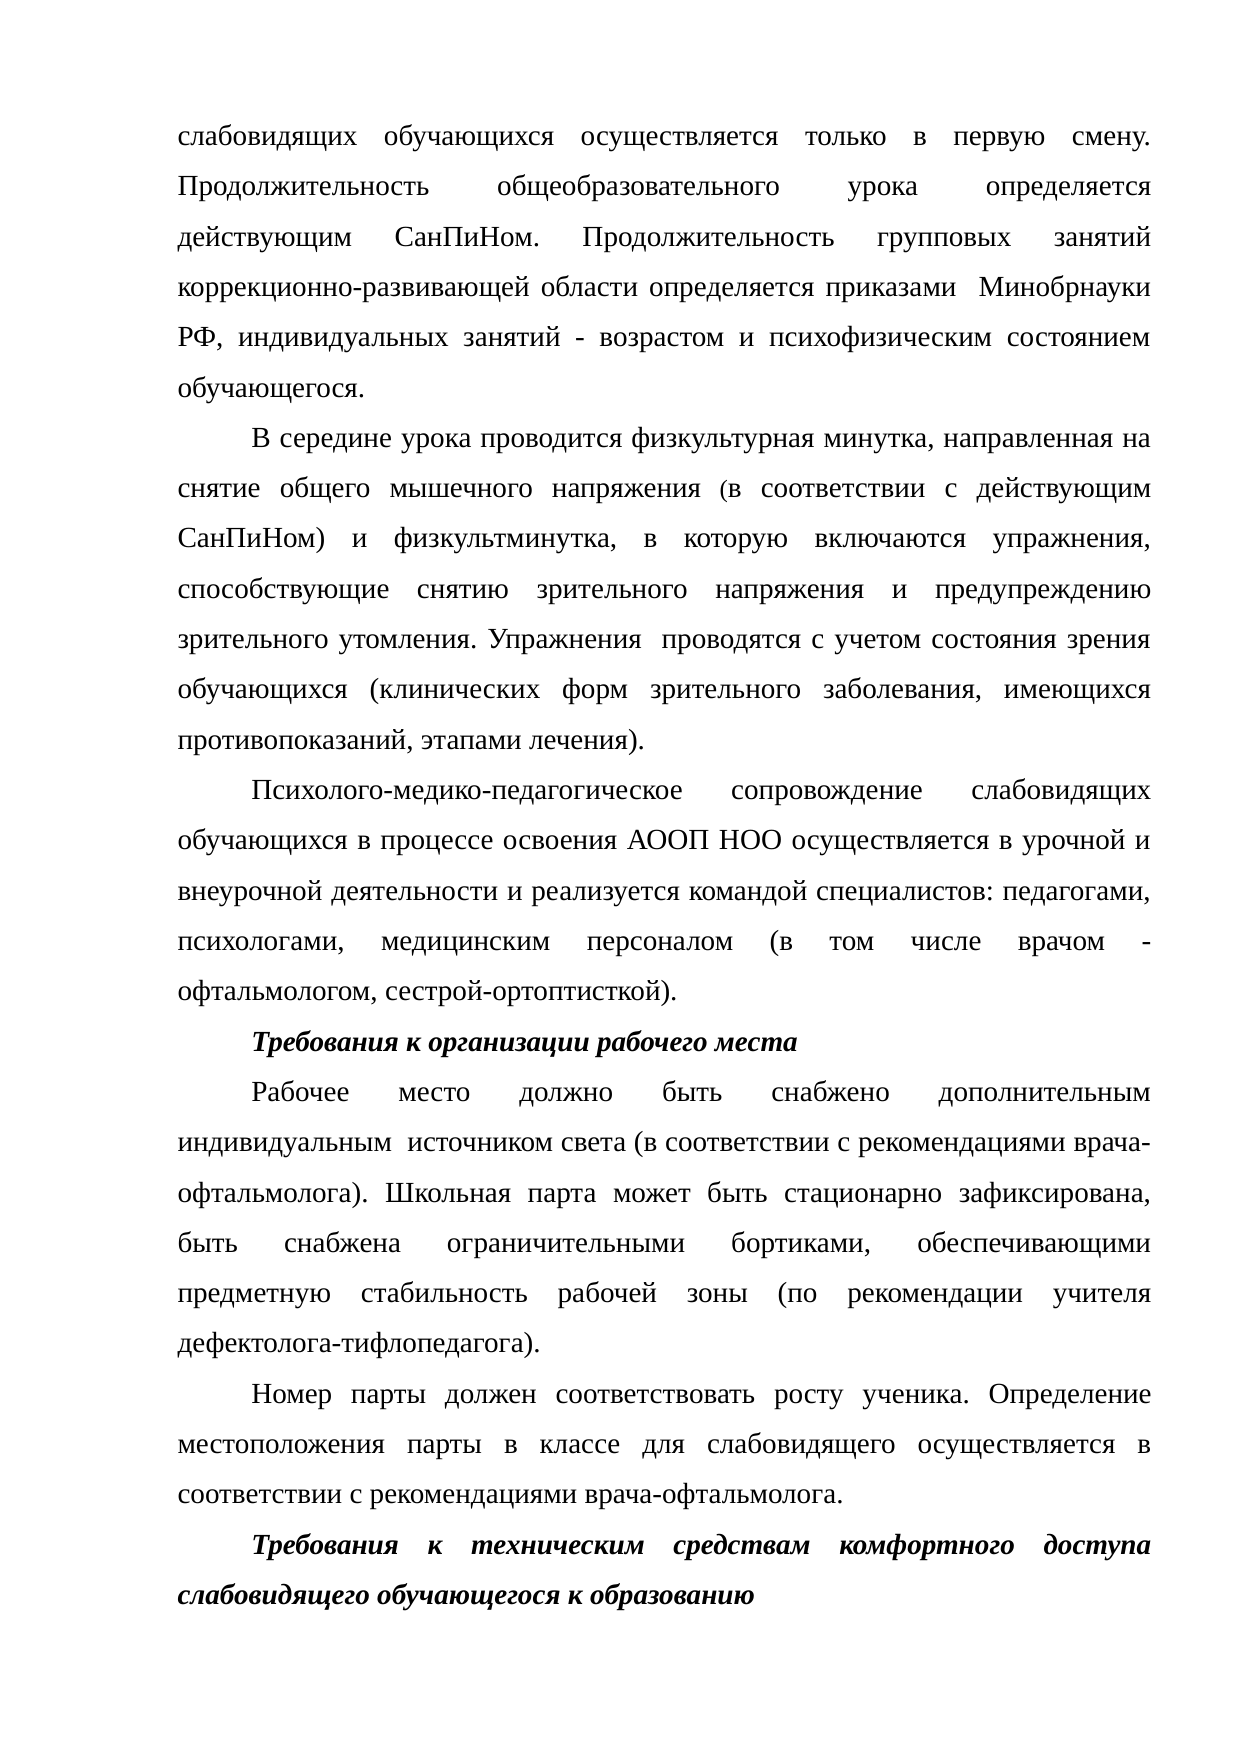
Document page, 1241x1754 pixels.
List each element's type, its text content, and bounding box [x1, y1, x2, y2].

text Рабочее место должно быть снабжено дополнительным индивидуальным источником света (в соответствии с рекомендациями врача-офтальмолога). Школьная парта может быть стационарно зафиксирована, быть снабжена ограничительными бортиками, обеспечивающими предметную стабильность рабочей зоны (по рекомендации учителя дефектолога-тифлопедагога). [177, 1074, 1152, 1359]
text Номер парты должен соответствовать росту ученика. Определение местоположения парты в классе для слабовидящего осуществляется в соответствии с рекомендациями врача-офтальмолога. [177, 1376, 1152, 1510]
text Требования к техническим средствам комфортного доступа слабовидящего обучающегося к образованию [177, 1527, 1152, 1611]
text Психолого-медико-педагогическое сопровождение слабовидящих обучающихся в процессе освоения АООП НОО осуществляется в урочной и внеурочной деятельности и реализуется командой специалистов: педагогами, психологами, медицинским персоналом (в том числе врачом - офтальмологом, сестрой-ортоптисткой). [177, 772, 1152, 1007]
text В середине урока проводится физкультурная минутка, направленная на снятие общего мышечного напряжения (в соответствии с действующим СанПиНом) и физкультминутка, в которую включаются упражнения, способствующие снятию зрительного напряжения и предупреждению зрительного утомления. Упражнения проводятся с учетом состояния зрения обучающихся (клинических форм зрительного заболевания, имеющихся противопоказаний, этапами лечения). [177, 420, 1152, 755]
text Требования к организации рабочего места [177, 1024, 1152, 1057]
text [177, 118, 1152, 403]
